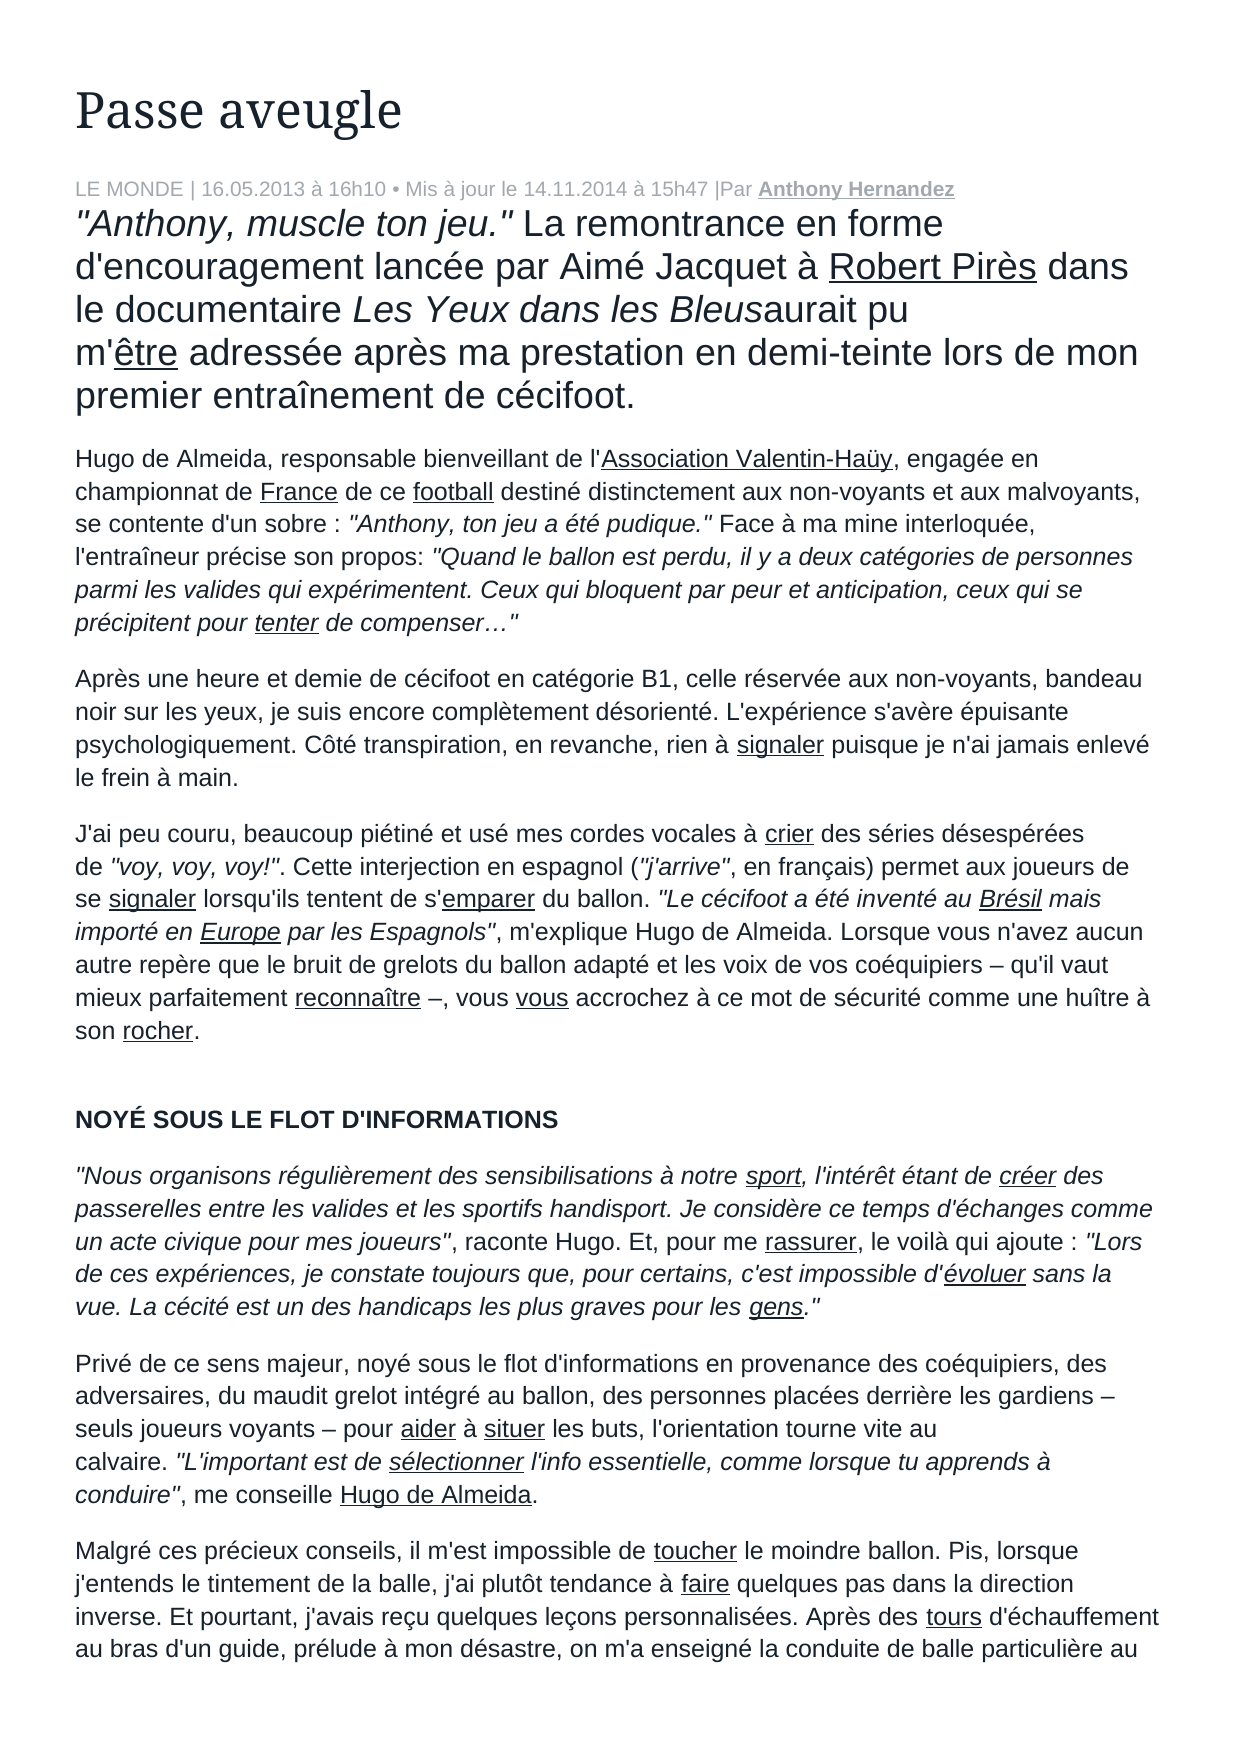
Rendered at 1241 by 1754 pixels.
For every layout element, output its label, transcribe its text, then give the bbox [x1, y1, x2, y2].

text "Nous organisons régulièrement des sensibilisations à notre sport, l'intérêt étant de créer des passerelles entre les valides et les sportifs handisport. Je considère ce temps d'échanges comme un acte civique pour mes joueurs", raconte Hugo. Et, pour me rassurer, le voilà qui ajoute : "Lors de ces expériences, je constate toujours que, pour certains, c'est impossible d'évoluer sans la vue. La cécité est un des handicaps les plus graves pour les gens." [75, 1157, 1165, 1321]
text "Anthony, muscle ton jeu." La remontrance en forme d'encouragement lancée par Aimé Jacquet à Robert Pirès dans le documentaire Les Yeux dans les Bleusaurait pu m'être adressée après ma prestation en demi-teinte lors de mon premier entraînement de cécifoot. [75, 201, 1165, 416]
text Après une heure et demie de cécifoot en catégorie B1, celle réservée aux non-voyants, bandeau noir sur les yeux, je suis encore complètement désorienté. L'expérience s'avère épuisante psychologiquement. Côté transpiration, en revanche, rien à signaler puisque je n'ai jamais enlevé le frein à main. [75, 660, 1165, 791]
text LE MONDE | 16.05.2013 à 16h10 • Mis à jour le 14.11.2014 à 15h47 |Par Anthony Hernandez [75, 172, 1165, 201]
text Hugo de Almeida, responsable bienveillant de l'Association Valentin-Haüy, engagée en championnat de France de ce football destiné distinctement aux non-voyants et aux malvoyants, se contente d'un sobre : "Anthony, ton jeu a été pudique." Face à ma mine interloquée, l'entraîneur précise son propos: "Quand le ballon est perdu, il y a deux catégories de personnes parmi les valides qui expérimentent. Ceux qui bloquent par peur et anticipation, ceux qui se précipitent pour tenter de compenser…" [75, 440, 1165, 637]
text Passe aveugle [75, 75, 1165, 143]
text Privé de ce sens majeur, noyé sous le flot d'informations en provenance des coéquipiers, des adversaires, du maudit grelot intégré au ballon, des personnes placées derrière les gardiens – seuls joueurs voyants – pour aider à situer les buts, l'orientation tourne vite au calvaire. "L'important est de sélectionner l'info essentielle, comme lorsque tu apprends à conduire", me conseille Hugo de Almeida. [75, 1344, 1165, 1508]
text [75, 1532, 1165, 1663]
text J'ai peu couru, beaucoup piétiné et usé mes cordes vocales à crier des séries désespérées de "voy, voy, voy!". Cette interjection en espagnol ("j'arrive", en français) permet aux joueurs de se signaler lorsqu'ils tentent de s'emparer du ballon. "Le cécifoot a été inventé au Brésil mais importé en Europe par les Espagnols", m'explique Hugo de Almeida. Lorsque vous n'avez aucun autre repère que le bruit de grelots du ballon adapté et les voix de vos coéquipiers – qu'il vaut mieux parfaitement reconnaître –, vous vous accrochez à ce mot de sécurité comme une huître à son rocher. [75, 815, 1165, 1077]
text NOYÉ SOUS LE FLOT D'INFORMATIONS [75, 1101, 1165, 1133]
